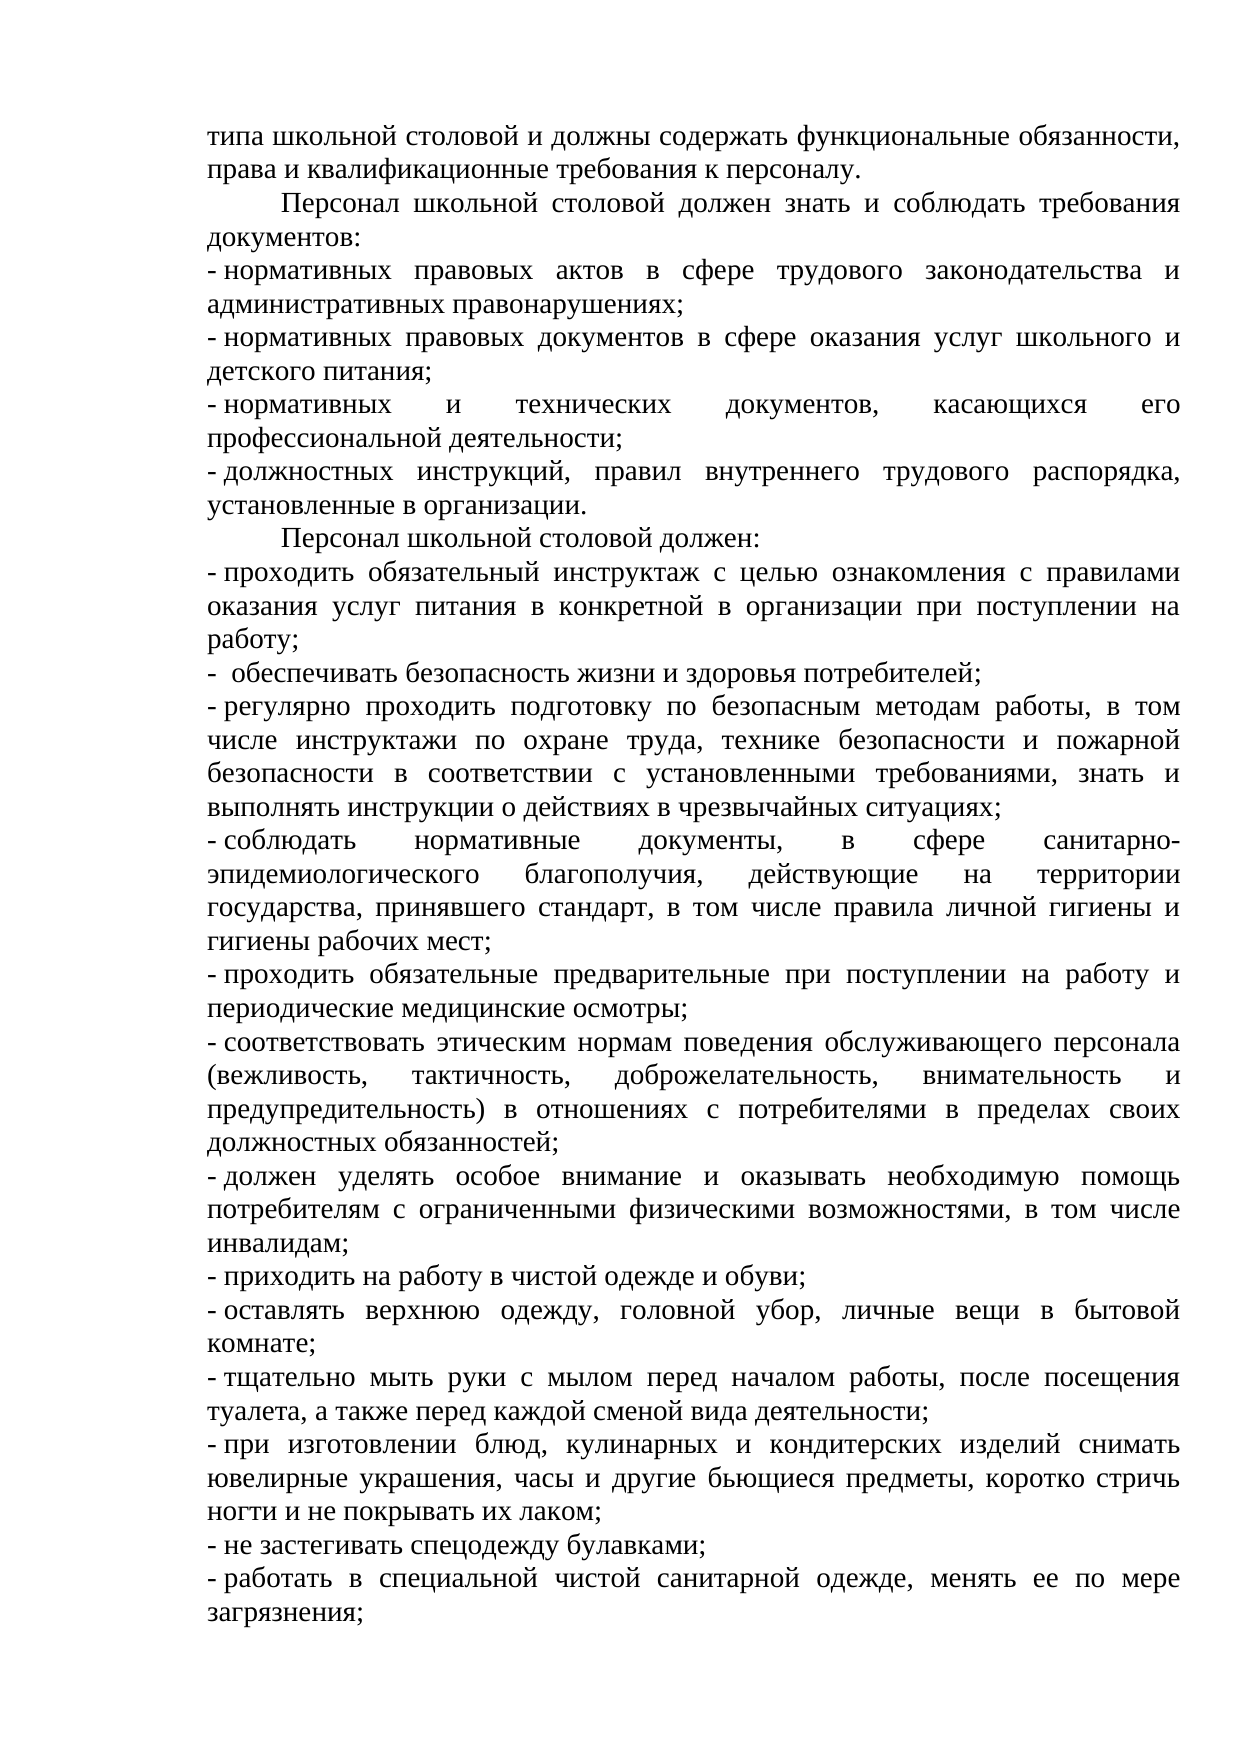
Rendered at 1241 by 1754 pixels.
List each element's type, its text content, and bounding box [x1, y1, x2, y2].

text - соответствовать этическим нормам поведения обслуживающего персонала (вежливость, тактичность, доброжелательность, внимательность и предупредительность) в отношениях с потребителями в пределах своих должностных обязанностей; [207, 1024, 1181, 1158]
text - оставлять верхнюю одежду, головной убор, личные вещи в бытовой комнате; [207, 1292, 1181, 1359]
text - нормативных и технических документов, касающихся его профессиональной деятельности; [207, 386, 1181, 453]
text Персонал школьной столовой должен знать и соблюдать требования документов: [207, 185, 1181, 252]
text - должностных инструкций, правил внутреннего трудового распорядка, установленные в организации. [207, 453, 1181, 521]
text - регулярно проходить подготовку по безопасным методам работы, в том числе инструктажи по охране труда, технике безопасности и пожарной безопасности в соответствии с установленными требованиями, знать и выполнять инструкции о действиях в чрезвычайных ситуациях; [207, 688, 1181, 822]
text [207, 118, 1181, 185]
text - проходить обязательные предварительные при поступлении на работу и периодические медицинские осмотры; [207, 957, 1181, 1024]
text - обеспечивать безопасность жизни и здоровья потребителей; [207, 655, 1181, 688]
text - соблюдать нормативные документы, в сфере санитарно-эпидемиологического благополучия, действующие на территории государства, принявшего стандарт, в том числе правила личной гигиены и гигиены рабочих мест; [207, 822, 1181, 957]
text - тщательно мыть руки с мылом перед началом работы, после посещения туалета, а также перед каждой сменой вида деятельности; [207, 1359, 1181, 1426]
text - приходить на работу в чистой одежде и обуви; [207, 1258, 1181, 1292]
text - работать в специальной чистой санитарной одежде, менять ее по мере загрязнения; [207, 1560, 1181, 1627]
text Персонал школьной столовой должен: [207, 521, 1181, 554]
text - не застегивать спецодежду булавками; [207, 1527, 1181, 1560]
text - проходить обязательный инструктаж с целью ознакомления с правилами оказания услуг питания в конкретной в организации при поступлении на работу; [207, 554, 1181, 655]
text - нормативных правовых документов в сфере оказания услуг школьного и детского питания; [207, 319, 1181, 386]
text - нормативных правовых актов в сфере трудового законодательства и административных правонарушениях; [207, 252, 1181, 319]
text - должен уделять особое внимание и оказывать необходимую помощь потребителям с ограниченными физическими возможностями, в том числе инвалидам; [207, 1158, 1181, 1258]
text - при изготовлении блюд, кулинарных и кондитерских изделий снимать ювелирные украшения, часы и другие бьющиеся предметы, коротко стричь ногти и не покрывать их лаком; [207, 1426, 1181, 1527]
